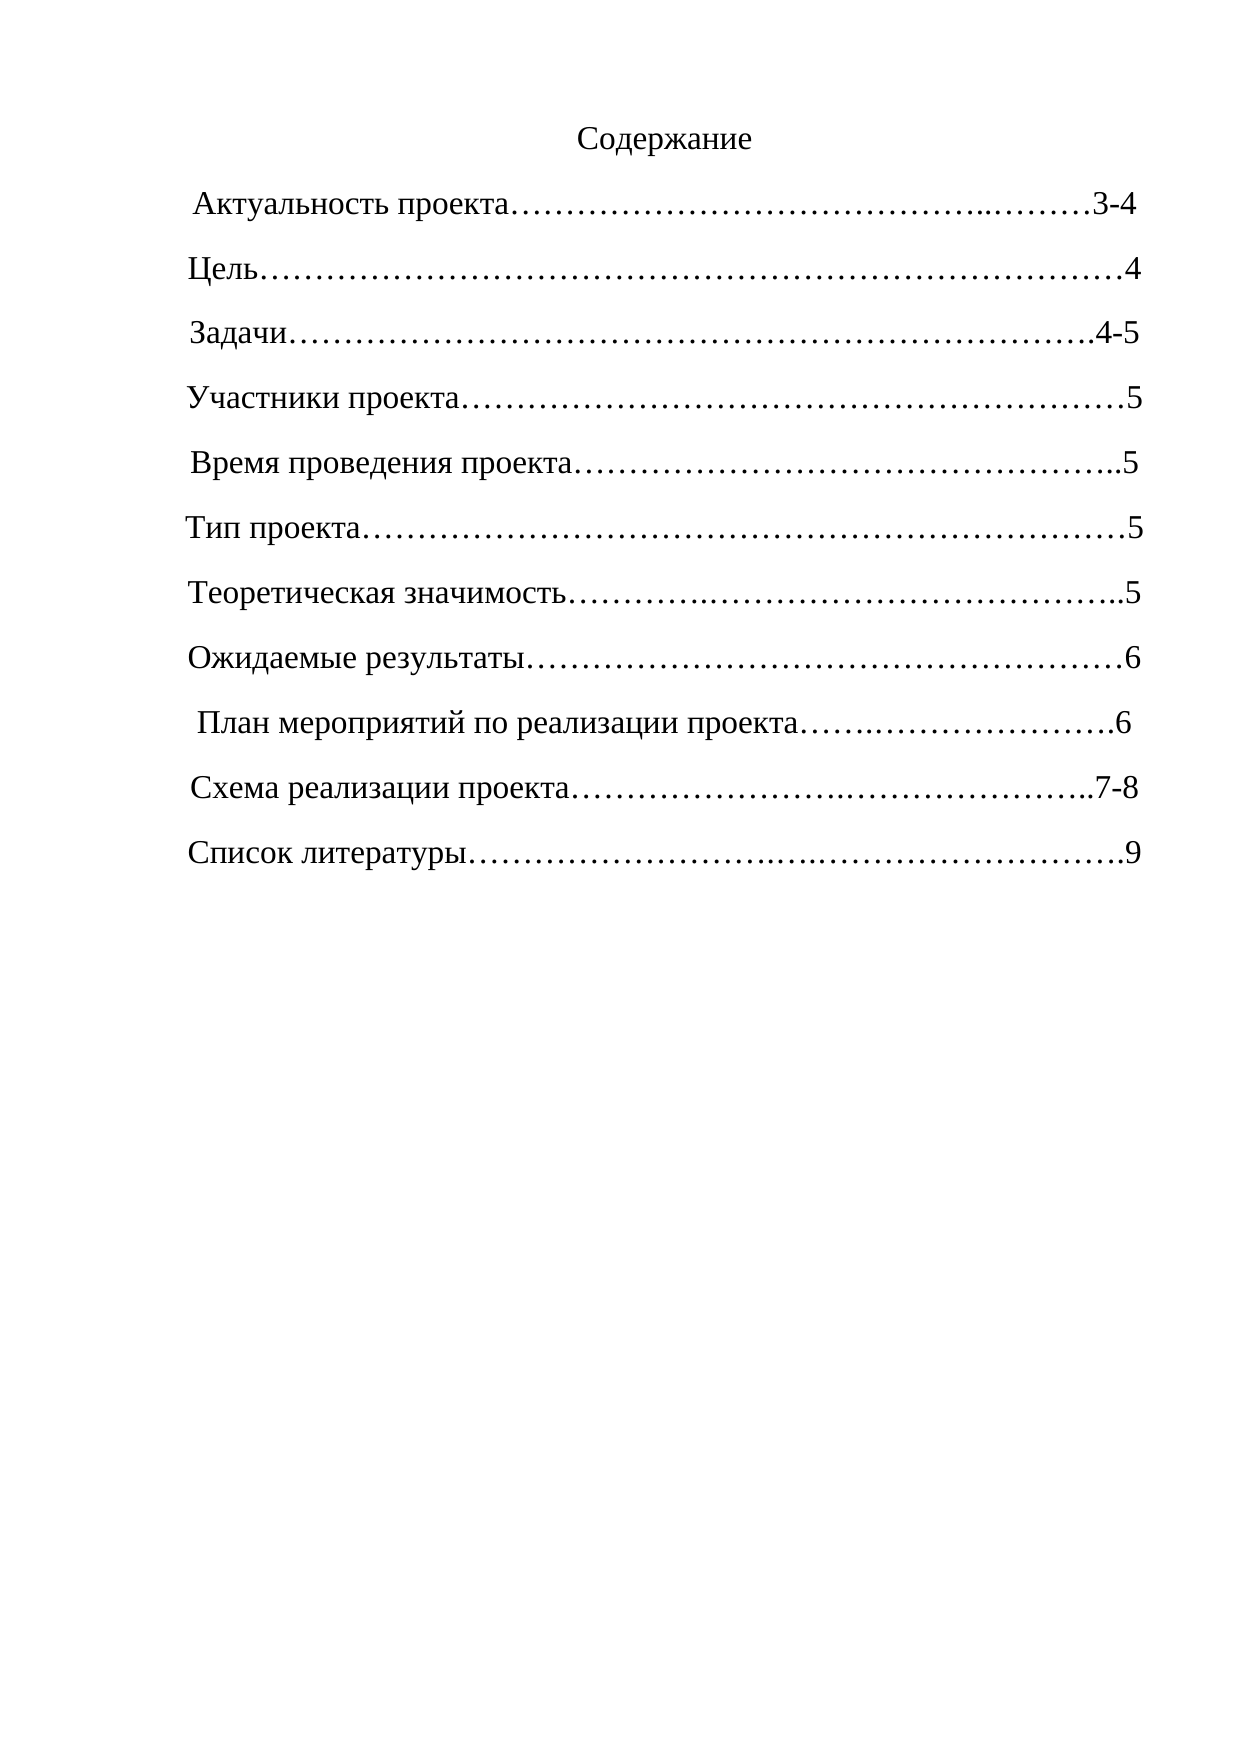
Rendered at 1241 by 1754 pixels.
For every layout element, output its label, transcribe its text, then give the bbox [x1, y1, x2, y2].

text Содержание [177, 118, 1152, 156]
text Актуальность проекта……………………………………..………3-4 [177, 183, 1152, 221]
text Теоретическая значимость………….………………………………..5 [177, 572, 1152, 611]
text Участники проекта……………………………………………………5 [177, 378, 1152, 416]
text Схема реализации проекта…………………….…………………..7-8 [177, 767, 1152, 805]
text Ожидаемые результаты………………………………………………6 [177, 637, 1152, 676]
text Время проведения проекта…………………………………………..5 [177, 443, 1152, 481]
text Тип проекта……………………………………………………………5 [177, 507, 1152, 546]
text Список литературы……………………….….……………………….9 [177, 832, 1152, 870]
text План мероприятий по реализации проекта…….………………….6 [177, 702, 1152, 741]
text Задачи……………………………………………………………….4-5 [177, 313, 1152, 351]
text Цель……………………………………………………………………4 [177, 248, 1152, 286]
